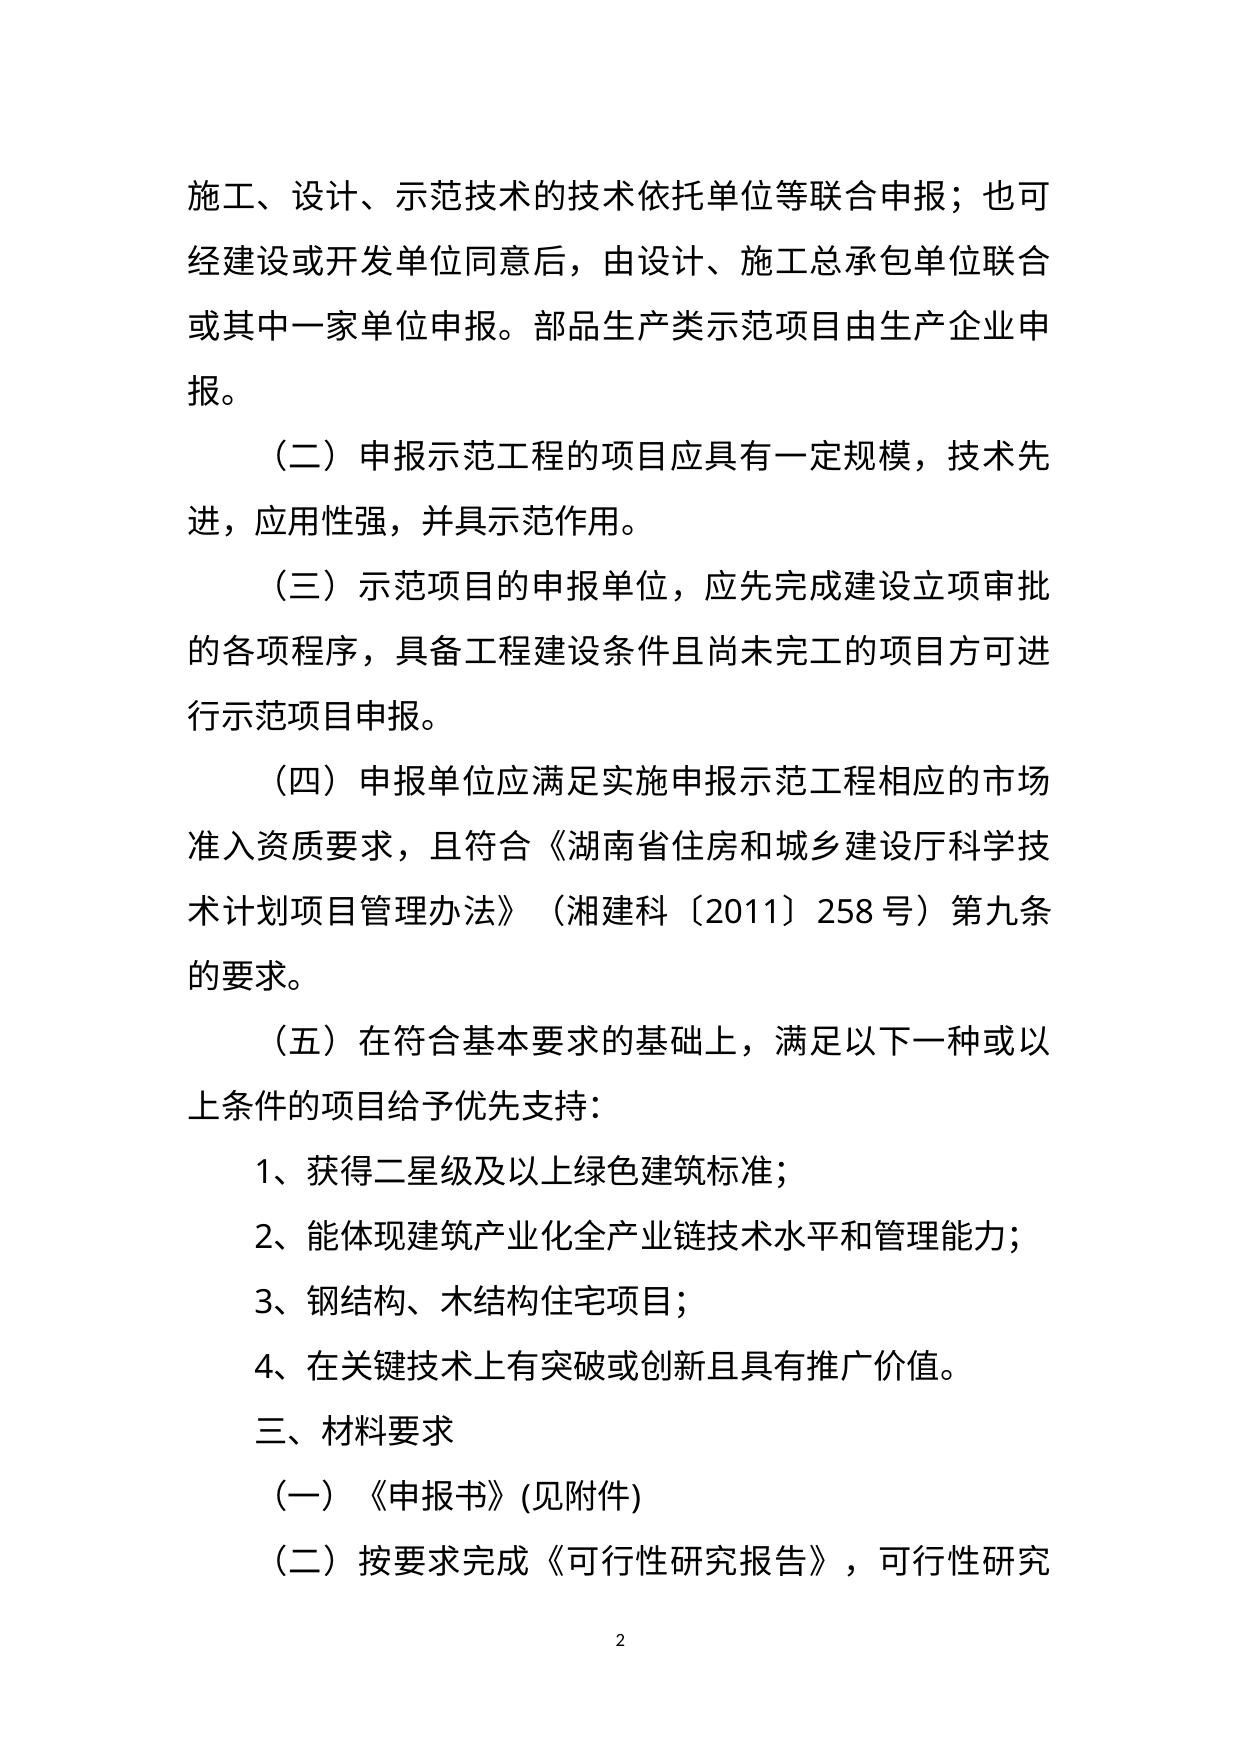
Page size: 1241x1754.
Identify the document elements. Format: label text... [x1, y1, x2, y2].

text （二）申报示范工程的项目应具有一定规模，技术先进，应用性强，并具示范作用。 [187, 422, 1053, 552]
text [187, 162, 1053, 422]
text （三）示范项目的申报单位，应先完成建设立项审批的各项程序，具备工程建设条件且尚未完工的项目方可进行示范项目申报。 [187, 552, 1053, 747]
text （四）申报单位应满足实施申报示范工程相应的市场准入资质要求，且符合《湖南省住房和城乡建设厅科学技术计划项目管理办法》（湘建科〔2011〕258号）第九条的要求。 [187, 747, 1053, 1007]
text 三、材料要求 [187, 1397, 1053, 1462]
text 3、钢结构、木结构住宅项目； [187, 1267, 1053, 1332]
text 1、获得二星级及以上绿色建筑标准； [187, 1137, 1053, 1202]
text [187, 1527, 1053, 1592]
text （五）在符合基本要求的基础上，满足以下一种或以上条件的项目给予优先支持： [187, 1007, 1053, 1137]
text 4、在关键技术上有突破或创新且具有推广价值。 [187, 1332, 1053, 1397]
text 2、能体现建筑产业化全产业链技术水平和管理能力； [187, 1202, 1053, 1267]
text （一）《申报书》(见附件) [187, 1462, 1053, 1527]
